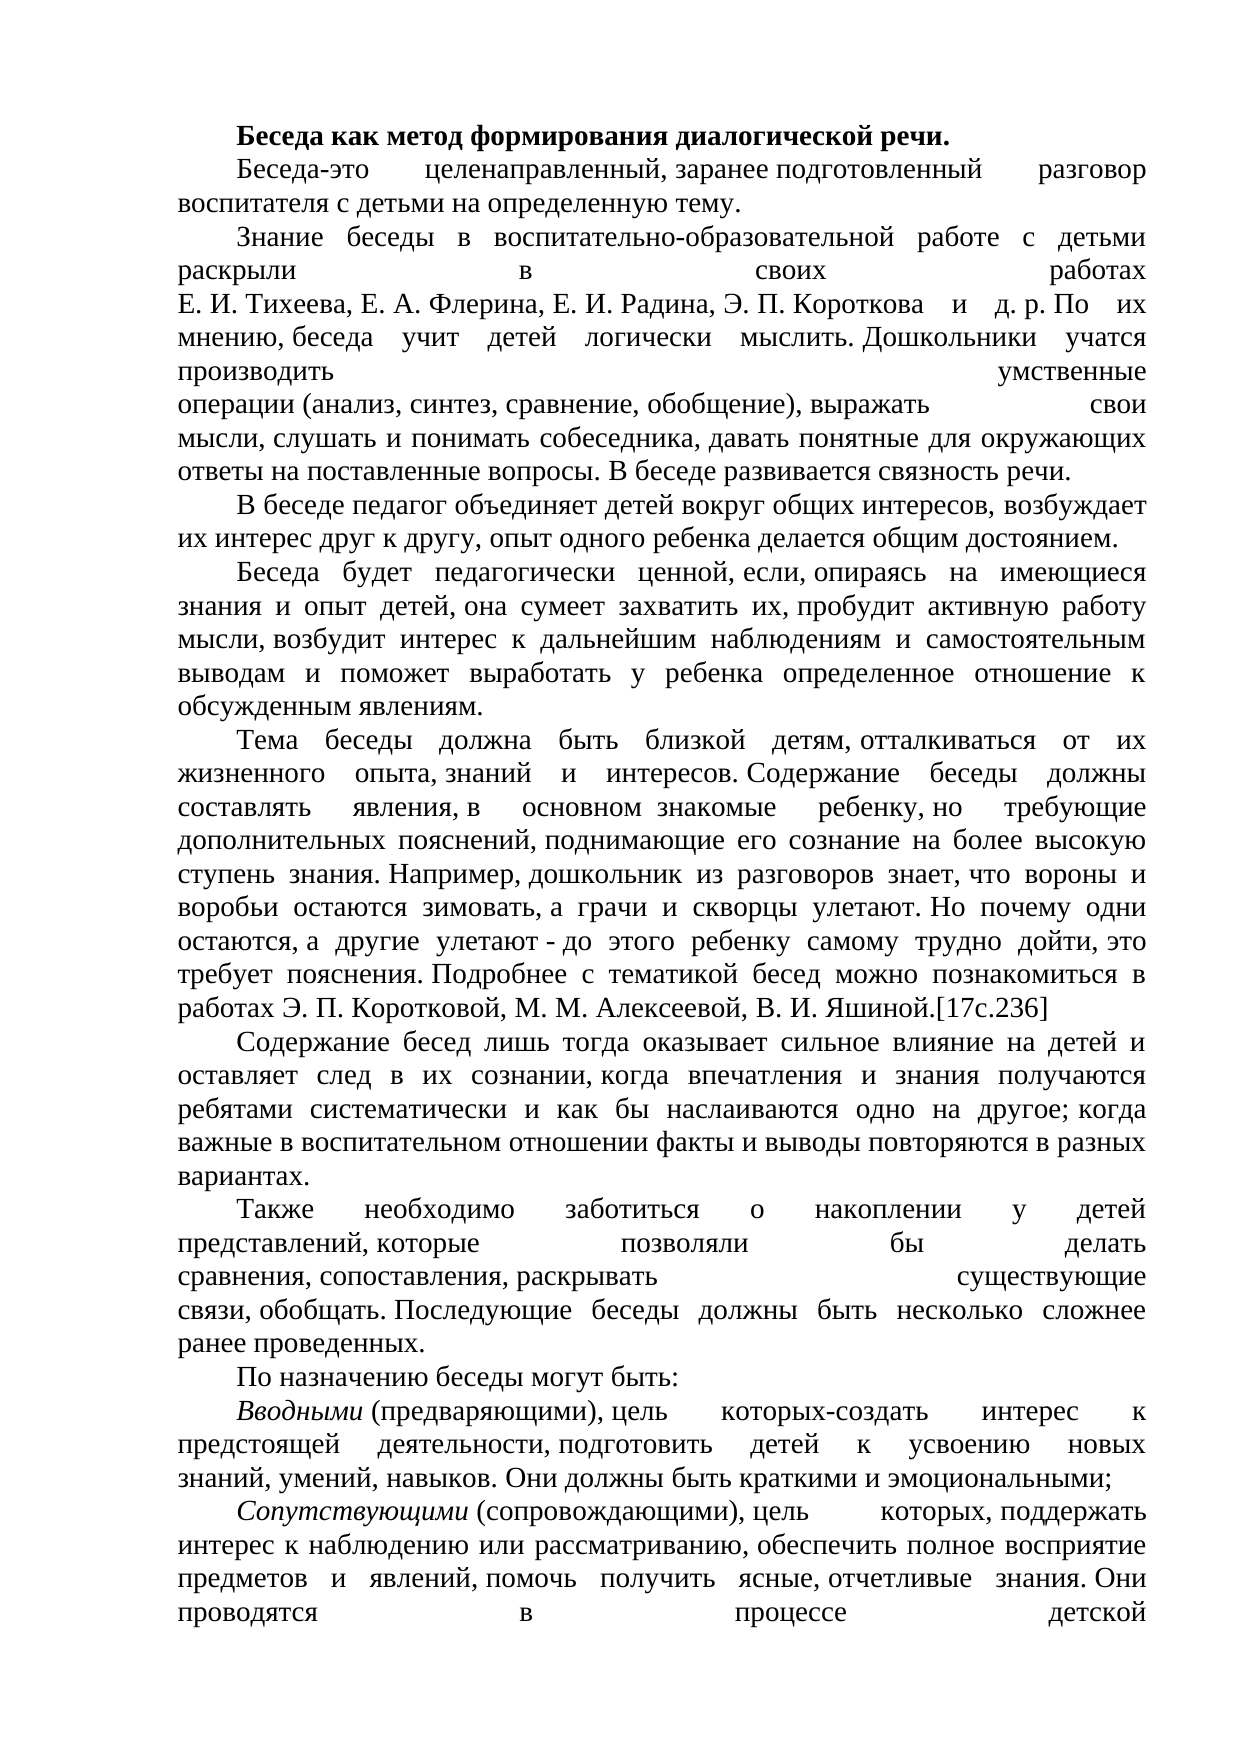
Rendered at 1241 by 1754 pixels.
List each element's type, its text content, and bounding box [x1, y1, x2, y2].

text В беседе педагог объединяет детей вокруг общих интересов, возбуждает их интерес друг к другу, опыт одного ребенка делается общим достоянием. [177, 487, 1147, 554]
text Содержание бесед лишь тогда оказывает сильное влияние на детей и оставляет след в их сознании, когда впечатления и знания получаются ребятами систематически и как бы наслаиваются одно на другое; когда важные в воспитательном отношении факты и выводы повторяются в разных вариантах. [177, 1024, 1147, 1191]
text Знание беседы в воспитательно-образовательной работе с детьми раскрыли в своих работах Е. И. Тихеева, Е. А. Флерина, Е. И. Радина, Э. П. Короткова и д. р. По их мнению, беседа учит детей логически мыслить. Дошкольники учатся производить умственные операции (анализ, синтез, сравнение, обобщение), выражать свои мысли, слушать и понимать собеседника, давать понятные для окружающих ответы на поставленные вопросы. В беседе развивается связность речи. [177, 219, 1147, 487]
text По назначению беседы могут быть: [177, 1359, 1147, 1393]
text Тема беседы должна быть близкой детям, отталкиваться от их жизненного опыта, знаний и интересов. Содержание беседы должны составлять явления, в основном знакомые ребенку, но требующие дополнительных пояснений, поднимающие его сознание на более высокую ступень знания. Например, дошкольник из разговоров знает, что вороны и воробьи остаются зимовать, а грачи и скворцы улетают. Но почему одни остаются, а другие улетают - до этого ребенку самому трудно дойти, это требует пояснения. Подробнее с тематикой бесед можно познакомиться в работах Э. П. Коротковой, М. М. Алексеевой, В. И. Яшиной.[17с.236] [177, 722, 1147, 1024]
text Беседа как метод формирования диалогической речи. [177, 118, 1147, 152]
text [177, 1493, 1147, 1627]
text Вводными (предваряющими), цель которых-создать интерес к предстоящей деятельности, подготовить детей к усвоению новых знаний, умений, навыков. Они должны быть краткими и эмоциональными; [177, 1393, 1147, 1493]
text Также необходимо заботиться о накоплении у детей представлений, которые позволяли бы делать сравнения, сопоставления, раскрывать существующие связи, обобщать. Последующие беседы должны быть несколько сложнее ранее проведенных. [177, 1191, 1147, 1359]
text Беседа-это целенаправленный, заранее подготовленный разговор воспитателя с детьми на определенную тему. [177, 152, 1147, 219]
text Беседа будет педагогически ценной, если, опираясь на имеющиеся знания и опыт детей, она сумеет захватить их, пробудит активную работу мысли, возбудит интерес к дальнейшим наблюдениям и самостоятельным выводам и поможет выработать у ребенка определенное отношение к обсужденным явлениям. [177, 554, 1147, 722]
